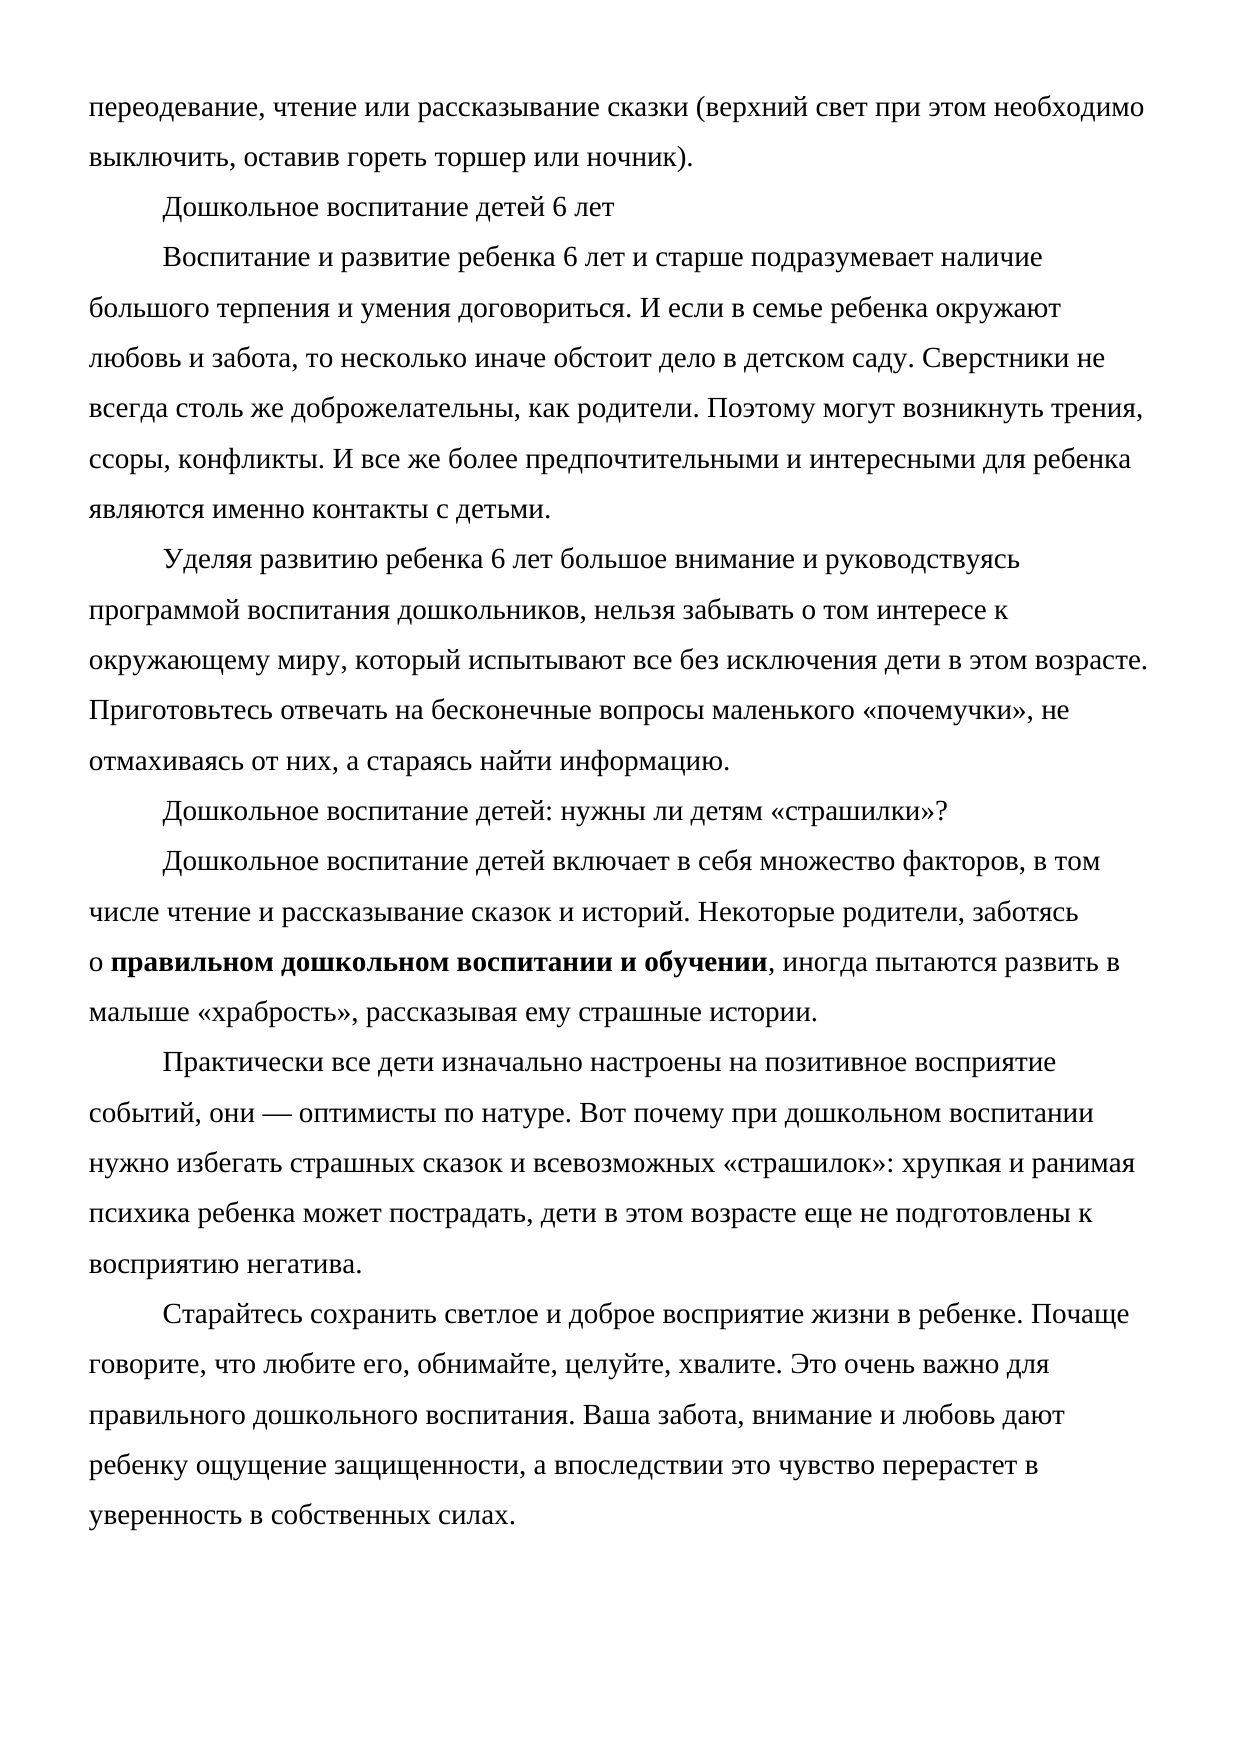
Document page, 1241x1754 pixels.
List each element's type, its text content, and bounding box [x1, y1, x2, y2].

text Воспитание и развитие ребенка 6 лет и старше подразумевает наличие большого терпения и умения договориться. И если в семье ребенка окружают любовь и забота, то несколько иначе обстоит дело в детском саду. Сверстники не всегда столь же доброжелательны, как родители. Поэтому могут возникнуть трения, ссоры, конфликты. И все же более предпочтительными и интересными для ребенка являются именно контакты с детьми. [89, 239, 1152, 525]
text Практически все дети изначально настроены на позитивное восприятие событий, они — оптимисты по натуре. Вот почему при дошкольном воспитании нужно избегать страшных сказок и всевозможных «страшилок»: хрупкая и ранимая психика ребенка может пострадать, дети в этом возрасте еще не подготовлены к восприятию негатива. [89, 1044, 1152, 1279]
text Дошкольное воспитание детей: нужны ли детям «страшилки»? [89, 793, 1152, 827]
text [89, 89, 1152, 172]
text Дошкольное воспитание детей 6 лет [89, 189, 1152, 223]
text Уделяя развитию ребенка 6 лет большое внимание и руководствуясь программой воспитания дошкольников, нельзя забывать о том интересе к окружающему миру, который испытывают все без исключения дети в этом возрасте. Приготовьтесь отвечать на бесконечные вопросы маленького «почемучки», не отмахиваясь от них, а стараясь найти информацию. [89, 541, 1152, 776]
text Дошкольное воспитание детей включает в себя множество факторов, в том числе чтение и рассказывание сказок и историй. Некоторые родители, заботясь о правильном дошкольном воспитании и обучении, иногда пытаются развить в малыше «храбрость», рассказывая ему страшные истории. [89, 843, 1152, 1028]
text Старайтесь сохранить светлое и доброе восприятие жизни в ребенке. Почаще говорите, что любите его, обнимайте, целуйте, хвалите. Это очень важно для правильного дошкольного воспитания. Ваша забота, внимание и любовь дают ребенку ощущение защищенности, а впоследствии это чувство перерастет в уверенность в собственных силах. [89, 1296, 1152, 1531]
